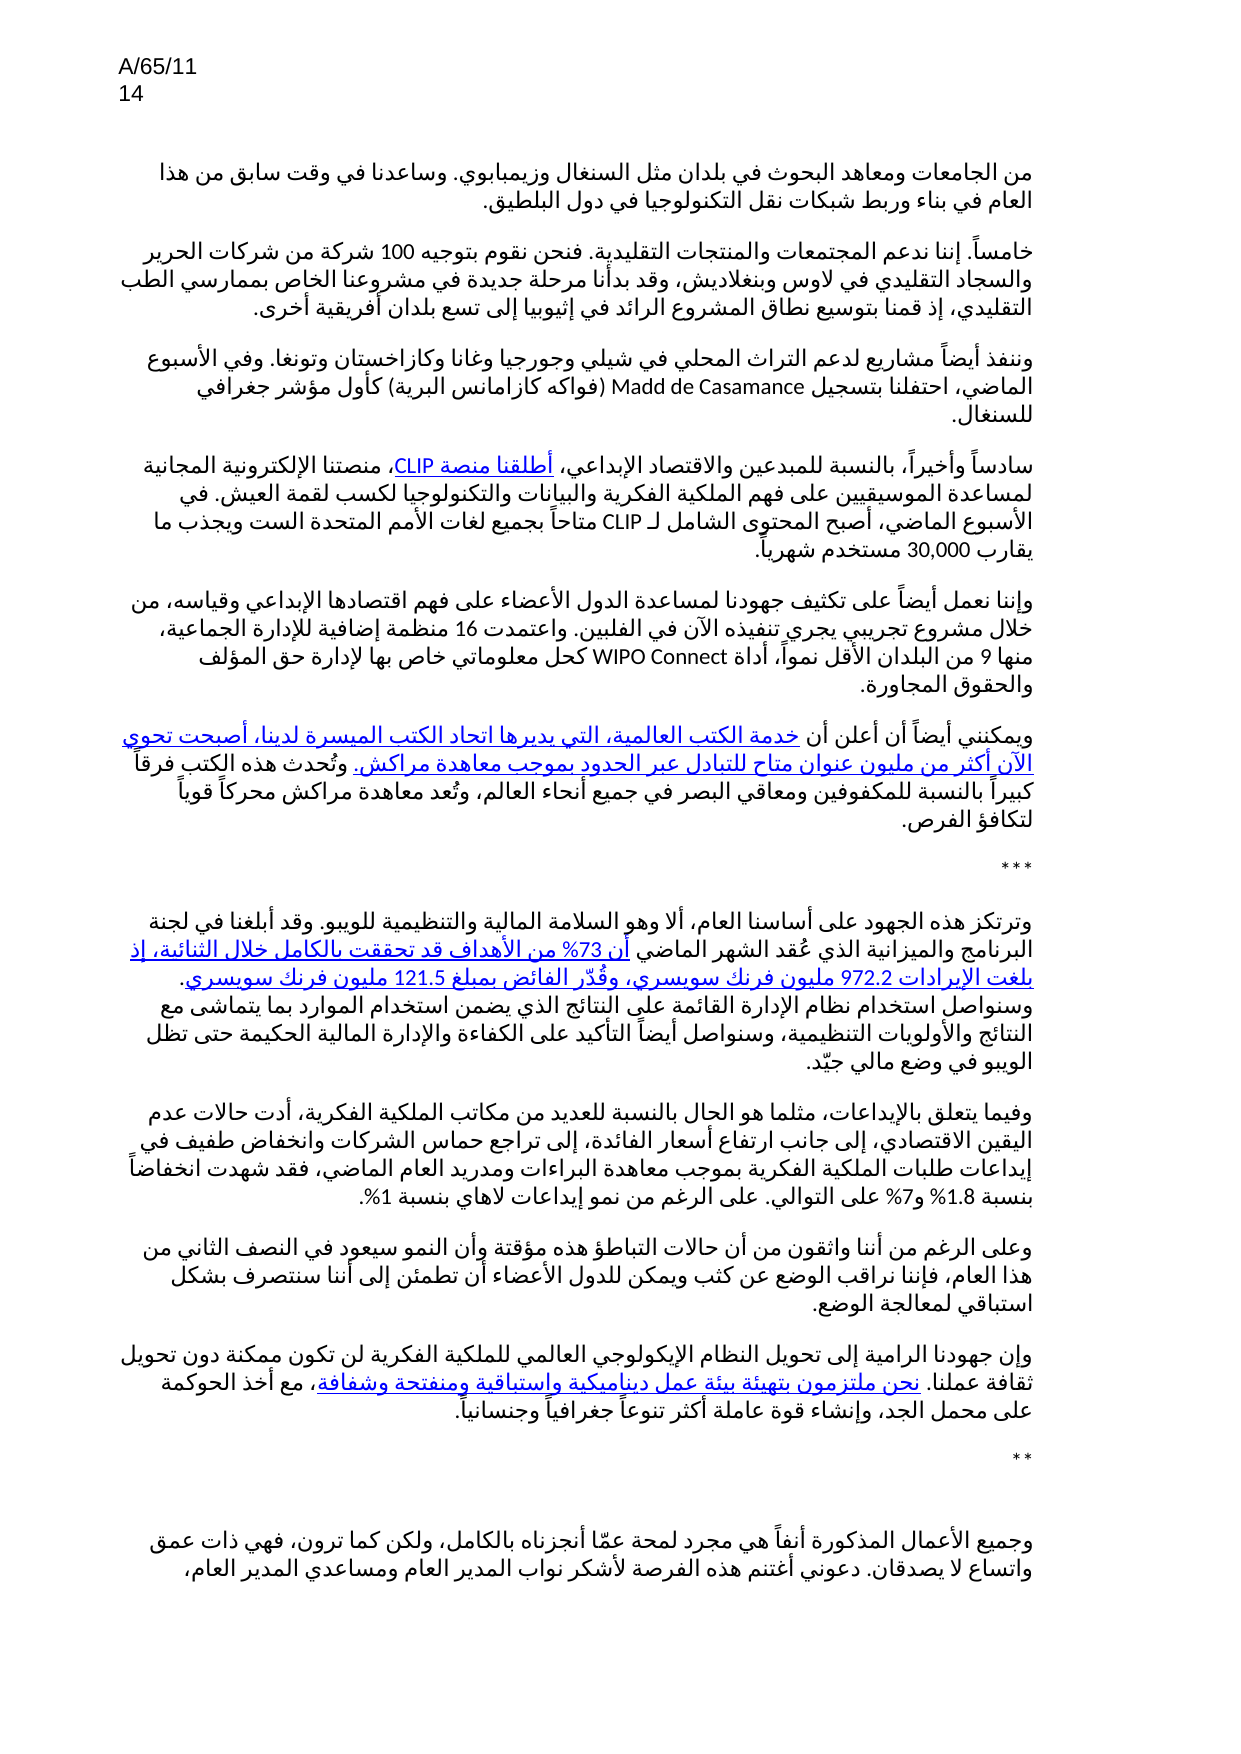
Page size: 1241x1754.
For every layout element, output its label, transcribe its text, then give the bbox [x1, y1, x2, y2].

text ** [118, 1447, 1033, 1475]
text خامساً. إننا ندعم المجتمعات والمنتجات التقليدية. فنحن نقوم بتوجيه 100 شركة من شركات الحرير والسجاد التقليدي في لاوس وبنغلاديش، وقد بدأنا مرحلة جديدة في مشروعنا الخاص بممارسي الطب التقليدي، إذ قمنا بتوسيع نطاق المشروع الرائد في إثيوبيا إلى تسع بلدان أفريقية أخرى. [118, 237, 1033, 322]
text وترتكز هذه الجهود على أساسنا العام، ألا وهو السلامة المالية والتنظيمية للويبو. وقد أبلغنا في لجنة البرنامج والميزانية الذي عُقد الشهر الماضي أن 73% من الأهداف قد تحققت بالكامل خلال الثنائية، إذ بلغت الإيرادات 972.2 مليون فرنك سويسري، وقُدّر الفائض بمبلغ 121.5 مليون فرنك سويسري. وسنواصل استخدام نظام الإدارة القائمة على النتائج الذي يضمن استخدام الموارد بما يتماشى مع النتائج والأولويات التنظيمية، وسنواصل أيضاً التأكيد على الكفاءة والإدارة المالية الحكيمة حتى تظل الويبو في وضع مالي جيّد. [118, 907, 1033, 1076]
text وعلى الرغم من أننا واثقون من أن حالات التباطؤ هذه مؤقتة وأن النمو سيعود في النصف الثاني من هذا العام، فإننا نراقب الوضع عن كثب ويمكن للدول الأعضاء أن تطمئن إلى أننا سنتصرف بشكل استباقي لمعالجة الوضع. [118, 1233, 1033, 1317]
text *** [118, 856, 1033, 884]
text سادساً وأخيراً، بالنسبة للمبدعين والاقتصاد الإبداعي، أطلقنا منصة CLIP، منصتنا الإلكترونية المجانية لمساعدة الموسيقيين على فهم الملكية الفكرية والبيانات والتكنولوجيا لكسب لقمة العيش. في الأسبوع الماضي، أصبح المحتوى الشامل لـ CLIP متاحاً بجميع لغات الأمم المتحدة الست ويجذب ما يقارب 30,000 مستخدم شهرياً. [118, 451, 1033, 563]
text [118, 158, 1033, 214]
text وإننا نعمل أيضاً على تكثيف جهودنا لمساعدة الدول الأعضاء على فهم اقتصادها الإبداعي وقياسه، من خلال مشروع تجريبي يجري تنفيذه الآن في الفلبين. واعتمدت 16 منظمة إضافية للإدارة الجماعية، منها 9 من البلدان الأقل نمواً، أداة WIPO Connect كحل معلوماتي خاص بها لإدارة حق المؤلف والحقوق المجاورة. [118, 586, 1033, 698]
text ويمكنني أيضاً أن أعلن أن خدمة الكتب العالمية، التي يديرها اتحاد الكتب الميسرة لدينا، أصبحت تحوي الآن أكثر من مليون عنوان متاح للتبادل عبر الحدود بموجب معاهدة مراكش. وتُحدث هذه الكتب فرقاً كبيراً بالنسبة للمكفوفين ومعاقي البصر في جميع أنحاء العالم، وتُعد معاهدة مراكش محركاً قوياً لتكافؤ الفرص. [118, 721, 1033, 833]
text وننفذ أيضاً مشاريع لدعم التراث المحلي في شيلي وجورجيا وغانا وكازاخستان وتونغا. وفي الأسبوع الماضي، احتفلنا بتسجيل Madd de Casamance (فواكه كازامانس البرية) كأول مؤشر جغرافي للسنغال. [118, 344, 1033, 428]
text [118, 1526, 1033, 1582]
text وفيما يتعلق بالإيداعات، مثلما هو الحال بالنسبة للعديد من مكاتب الملكية الفكرية، أدت حالات عدم اليقين الاقتصادي، إلى جانب ارتفاع أسعار الفائدة، إلى تراجع حماس الشركات وانخفاض طفيف في إيداعات طلبات الملكية الفكرية بموجب معاهدة البراءات ومدريد العام الماضي، فقد شهدت انخفاضاً بنسبة 1.8% و7% على التوالي. على الرغم من نمو إيداعات لاهاي بنسبة 1%. [118, 1098, 1033, 1211]
text وإن جهودنا الرامية إلى تحويل النظام الإيكولوجي العالمي للملكية الفكرية لن تكون ممكنة دون تحويل ثقافة عملنا. نحن ملتزمون بتهيئة بيئة عمل ديناميكية واستباقية ومنفتحة وشفافة، مع أخذ الحوكمة على محمل الجد، وإنشاء قوة عاملة أكثر تنوعاً جغرافياً وجنسانياً. [118, 1340, 1033, 1424]
